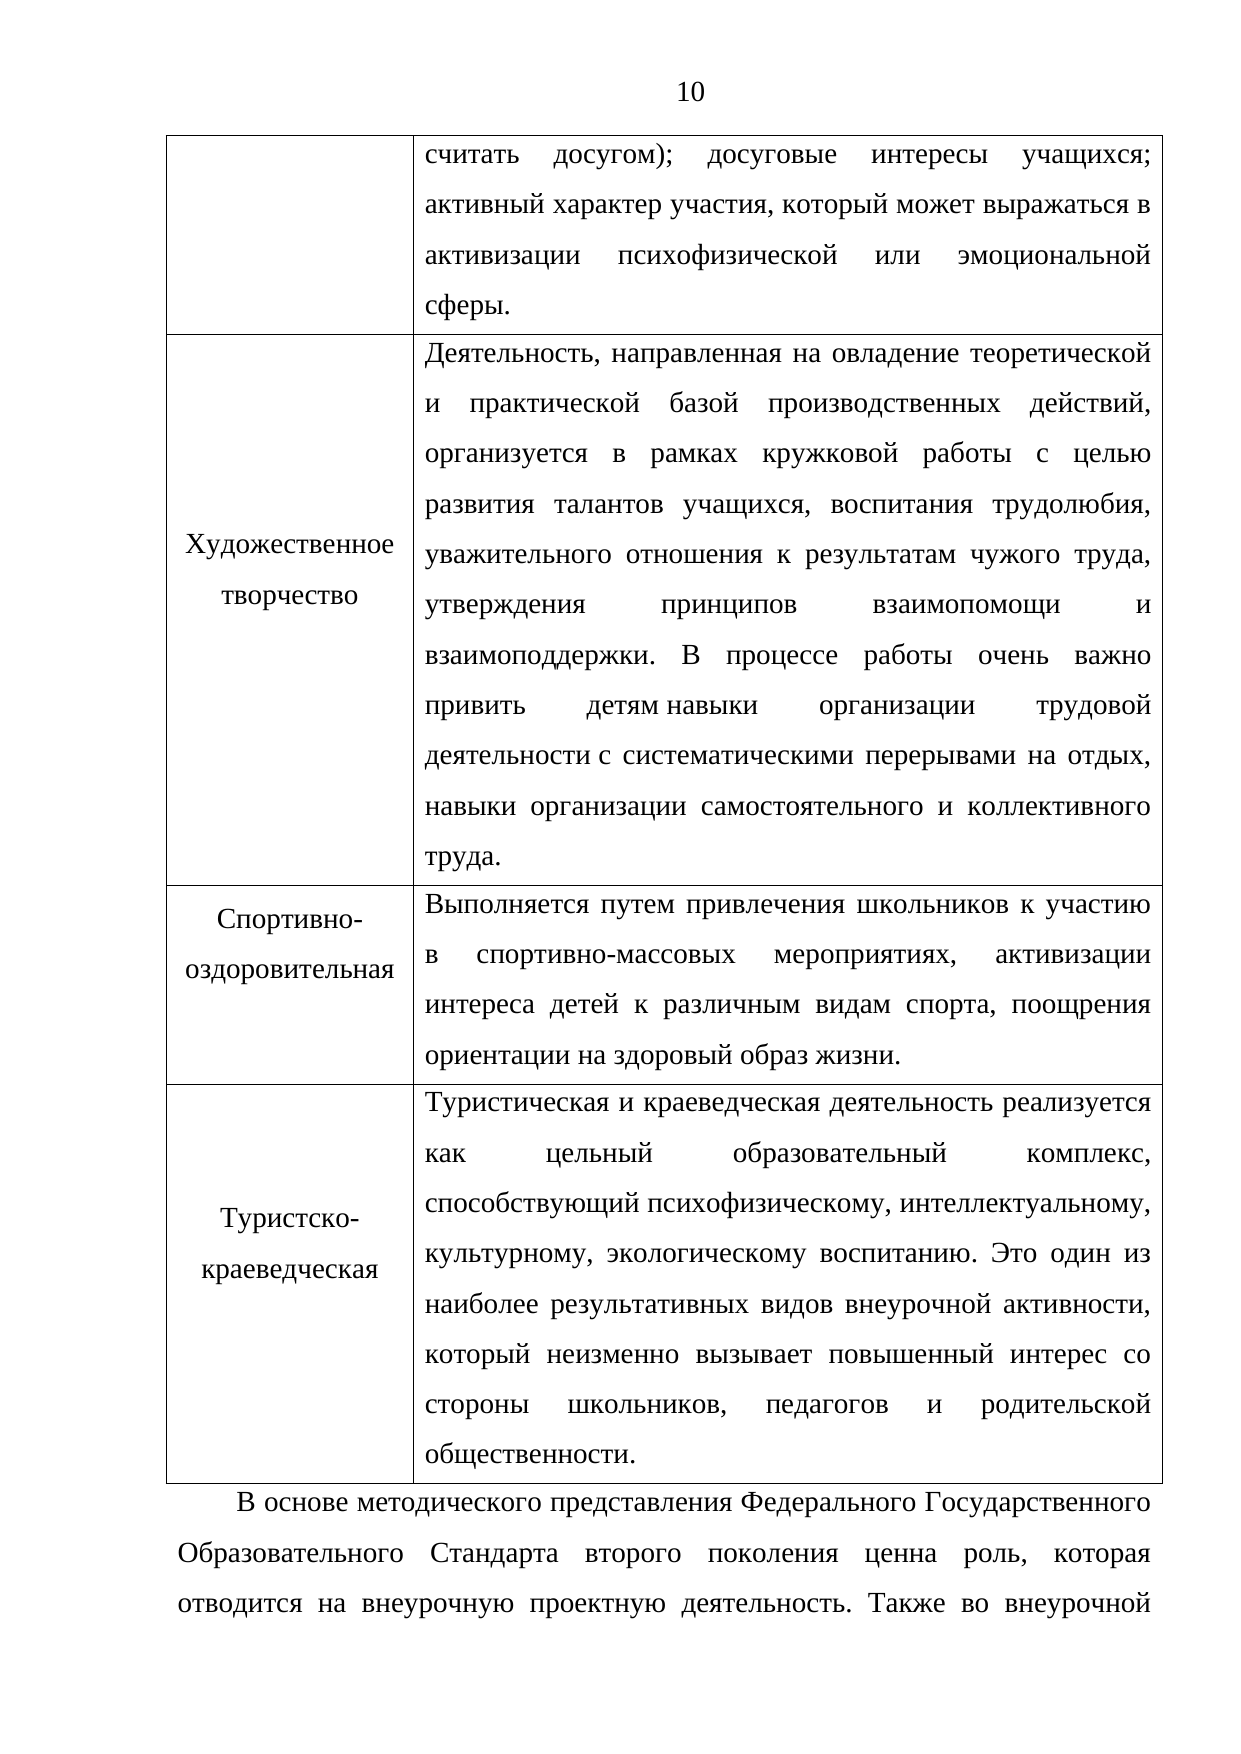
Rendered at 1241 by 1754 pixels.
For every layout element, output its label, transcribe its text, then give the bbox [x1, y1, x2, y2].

table_cell Туристическая и краеведческая деятельность реализуется как цельный образовательный комплекс, способствующий психофизическому, интеллектуальному, культурному, экологическому воспитанию. Это один из наиболее результативных видов внеурочной активности, который неизменно вызывает повышенный интерес со стороны школьников, педагогов и родительской общественности. [414, 1085, 1162, 1483]
table_cell Художественное творчество [167, 335, 413, 885]
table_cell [167, 136, 413, 334]
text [177, 1484, 1152, 1618]
table_cell Деятельность, направленная на овладение теоретической и практической базой производственных действий, организуется в рамках кружковой работы с целью развития талантов учащихся, воспитания трудолюбия, уважительного отношения к результатам чужого труда, утверждения принципов взаимопомощи и взаимоподдержки. В процессе работы очень важно привить детям навыки организации трудовой деятельности с систематическими перерывами на отдых, навыки организации самостоятельного и коллективного труда. [414, 335, 1162, 885]
table_cell Спортивно-оздоровительная [167, 886, 413, 1083]
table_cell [414, 136, 1162, 334]
table_cell Выполняется путем привлечения школьников к участию в спортивно-массовых мероприятиях, активизации интереса детей к различным видам спорта, поощрения ориентации на здоровый образ жизни. [414, 886, 1162, 1083]
table_cell Туристско-краеведческая [167, 1085, 413, 1483]
